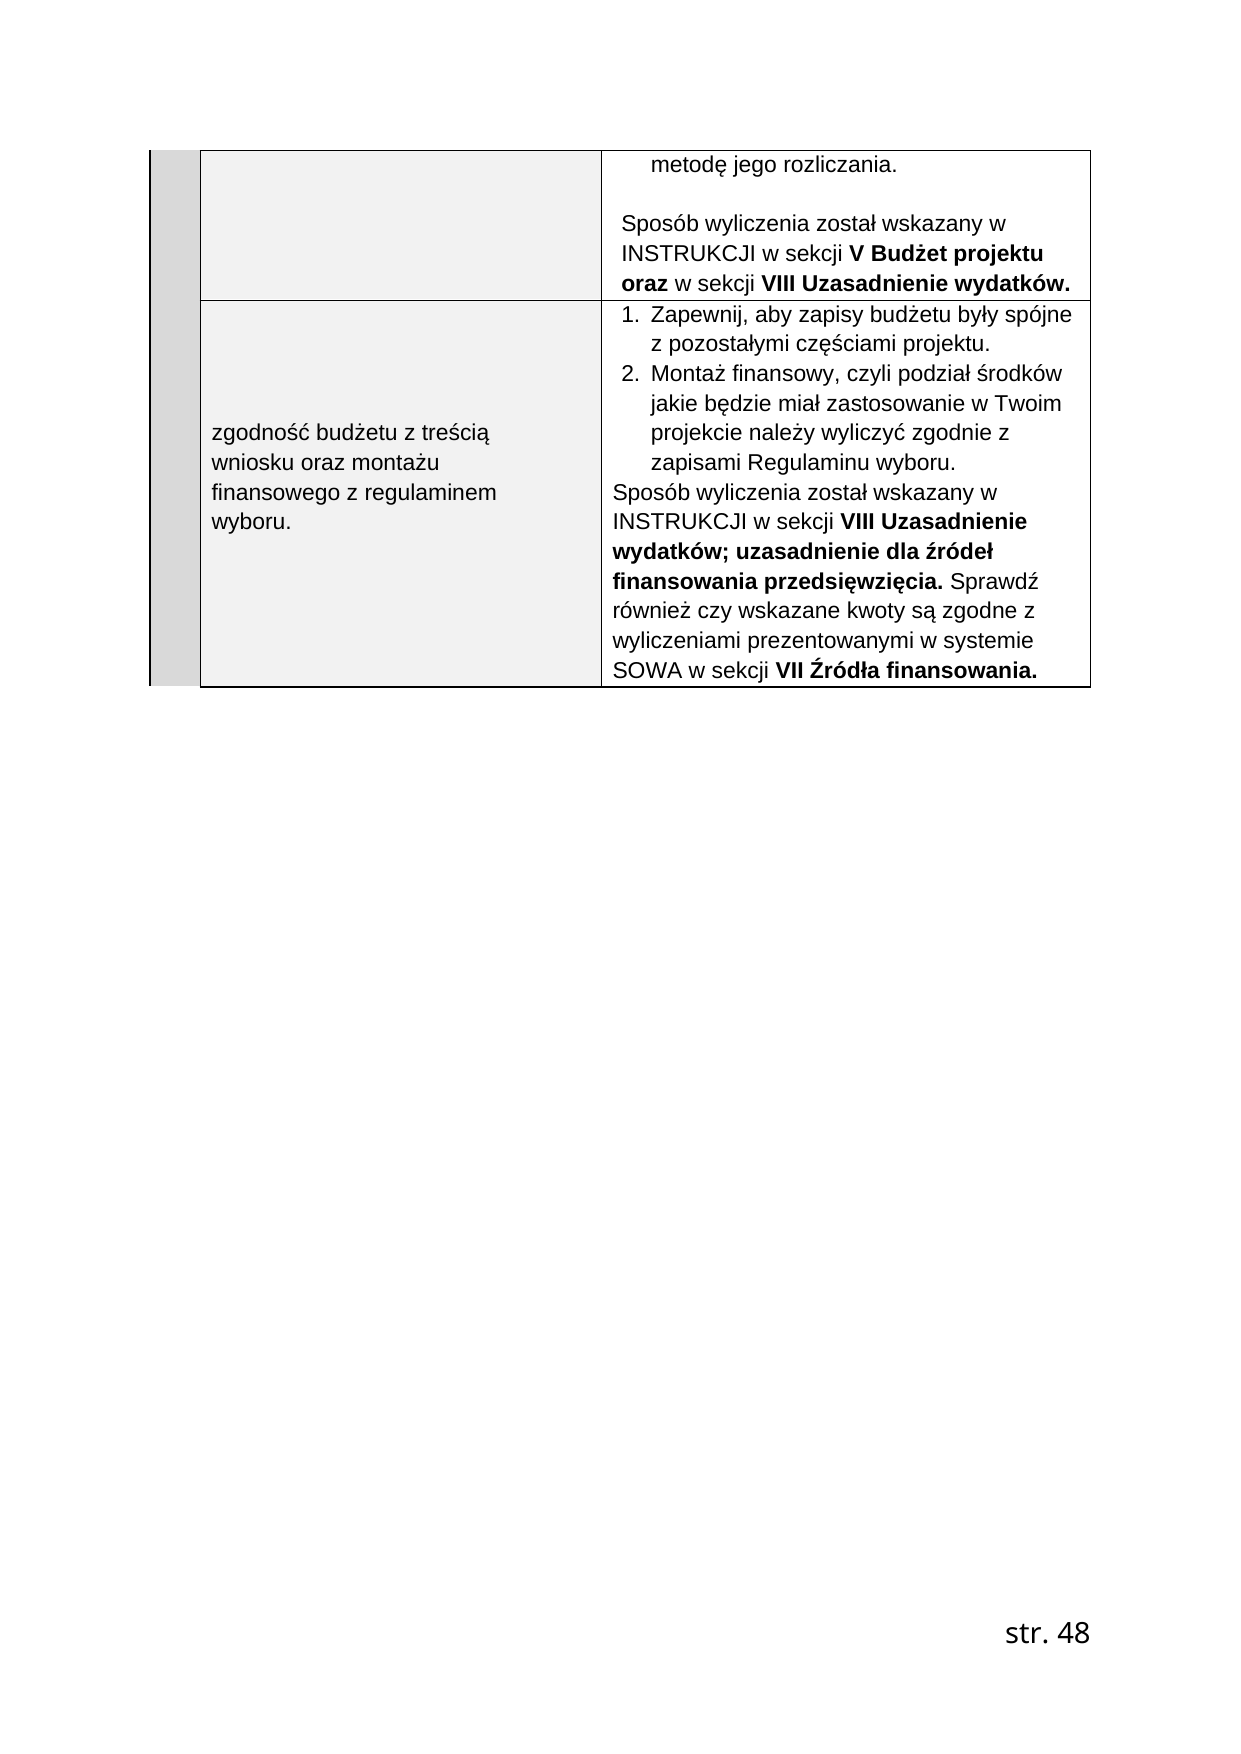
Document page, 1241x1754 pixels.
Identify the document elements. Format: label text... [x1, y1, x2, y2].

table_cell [201, 151, 601, 299]
table_cell Zapewnij, aby zapisy budżetu były spójne z pozostałymi częściami projektu. Montaż finansowy, czyli podział środków jakie będzie miał zastosowanie w Twoim projekcie należy wyliczyć zgodnie z zapisami Regulaminu wyboru. Sposób wyliczenia został wskazany w INSTRUKCJI w sekcji VIII Uzasadnienie wydatków; uzasadnienie dla źródeł finansowania przedsięwzięcia. Sprawdź również czy wskazane kwoty są zgodne z wyliczeniami prezentowanymi w systemie SOWA w sekcji VII Źródła finansowania. [602, 301, 1090, 686]
table_cell zgodność budżetu z treścią wniosku oraz montażu finansowego z regulaminem wyboru. [201, 301, 601, 686]
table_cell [602, 151, 1090, 299]
